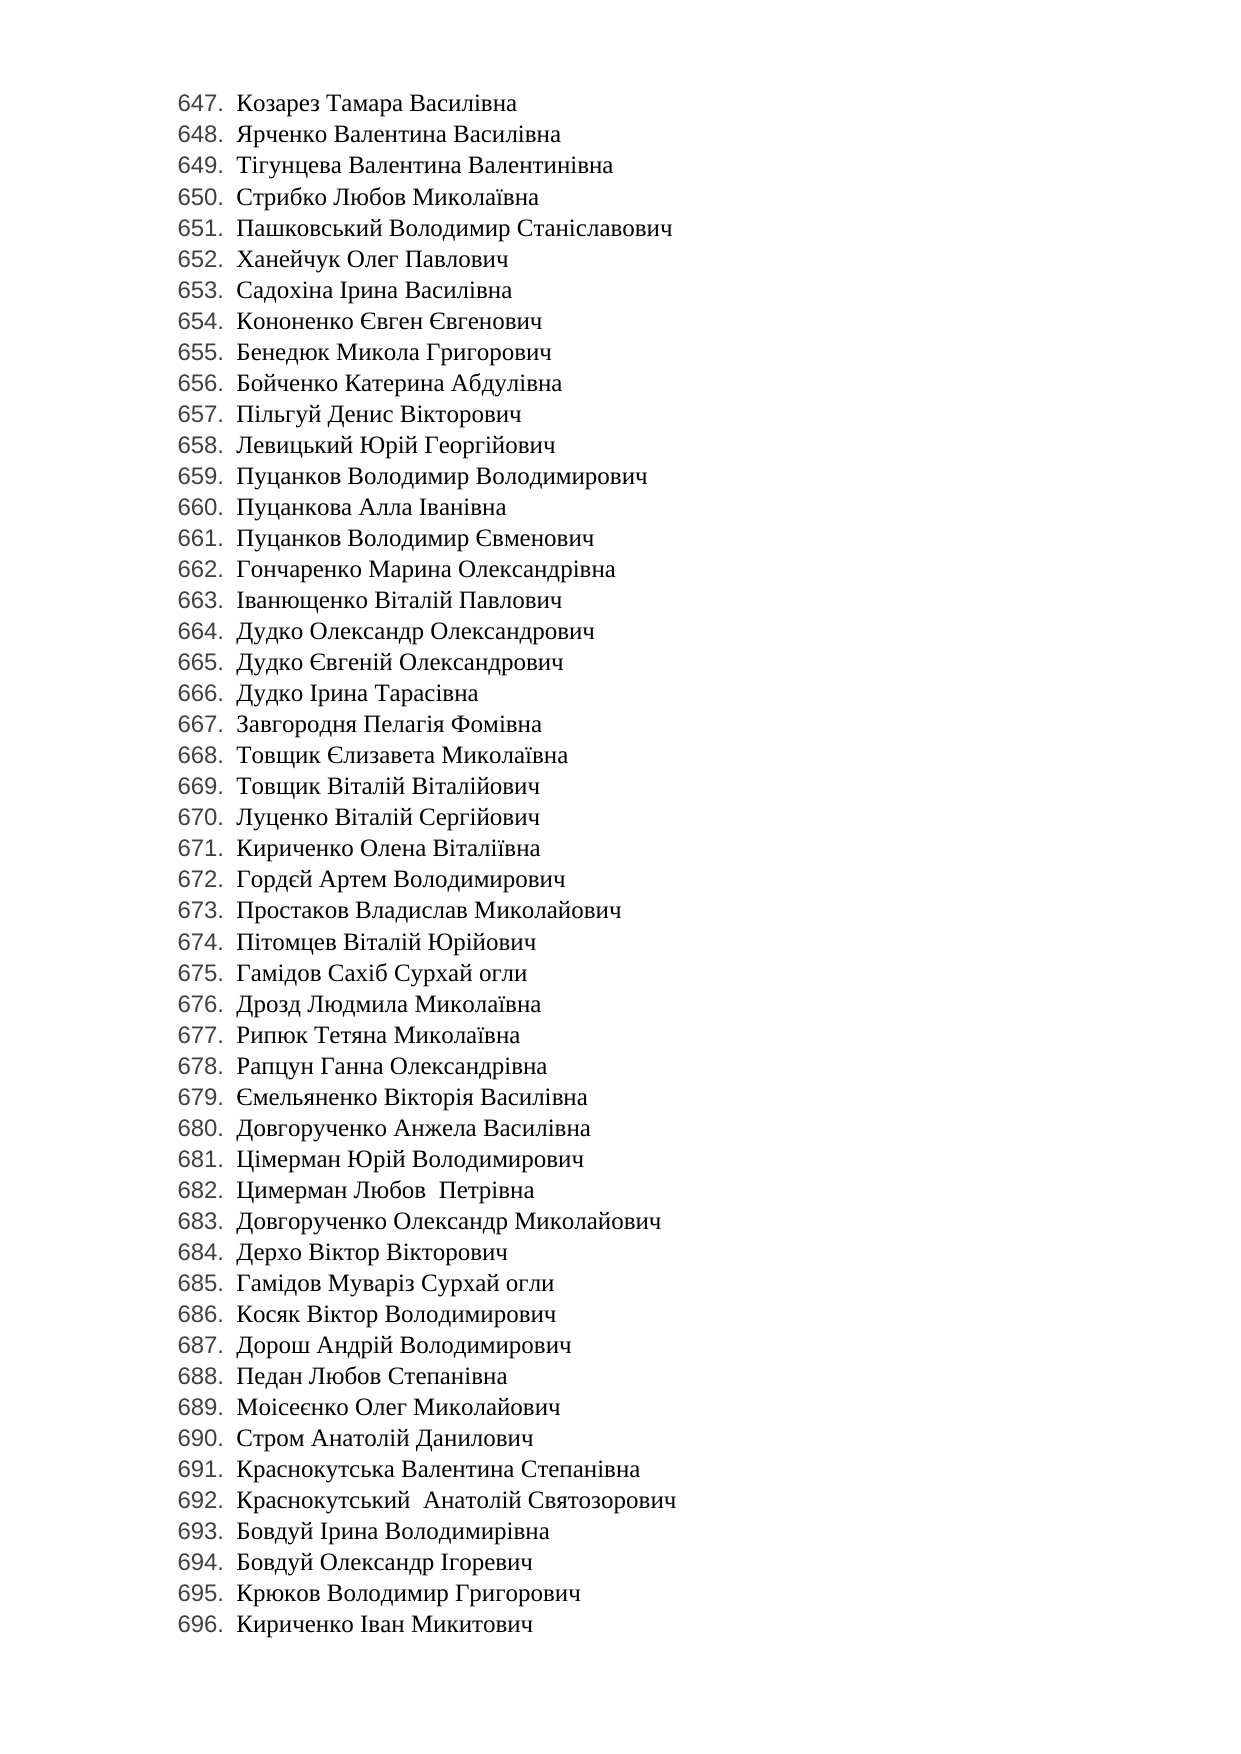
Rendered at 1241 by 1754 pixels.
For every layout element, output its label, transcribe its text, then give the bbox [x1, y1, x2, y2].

list Пуцанков Володимир Володимирович [177, 461, 1152, 490]
list Рипюк Тетяна Миколаївна [177, 1020, 1152, 1048]
list Пашковський Володимир Станіславович [177, 213, 1152, 241]
list Ярченко Валентина Василівна [177, 119, 1152, 148]
list Краснокутський Анатолій Святозорович [177, 1485, 1152, 1514]
list Косяк Віктор Володимирович [177, 1299, 1152, 1328]
list Кириченко Олена Віталіївна [177, 833, 1152, 862]
list Товщик Віталій Віталійович [177, 771, 1152, 800]
list Садохіна Ірина Василівна [177, 275, 1152, 303]
list Гордєй Артем Володимирович [177, 864, 1152, 893]
list Товщик Єлизавета Миколаївна [177, 740, 1152, 769]
list Пуцанкова Алла Іванівна [177, 492, 1152, 521]
list Ємельяненко Вікторія Василівна [177, 1082, 1152, 1111]
list Пуцанков Володимир Євменович [177, 523, 1152, 552]
list Пітомцев Віталій Юрійович [177, 927, 1152, 955]
list Луценко Віталій Сергійович [177, 802, 1152, 831]
list Цимерман Любов Петрівна [177, 1175, 1152, 1204]
list Дерхо Віктор Вікторович [177, 1237, 1152, 1266]
list Тігунцева Валентина Валентинівна [177, 151, 1152, 179]
list Дудко Євгеній Олександрович [177, 647, 1152, 676]
list Педан Любов Степанівна [177, 1361, 1152, 1390]
list Дудко Олександр Олександрович [177, 616, 1152, 645]
list Левицький Юрій Георгійович [177, 430, 1152, 459]
list Козарез Тамара Василівна [177, 88, 1152, 117]
list Бенедюк Микола Григорович [177, 337, 1152, 366]
list Простаков Владислав Миколайович [177, 896, 1152, 924]
list Цімерман Юрій Володимирович [177, 1144, 1152, 1173]
list Бойченко Катерина Абдулівна [177, 368, 1152, 397]
list Гончаренко Марина Олександрівна [177, 554, 1152, 583]
list Бовдуй Олександр Ігоревич [177, 1547, 1152, 1576]
list Бовдуй Ірина Володимирівна [177, 1516, 1152, 1545]
list Кононенко Євген Євгенович [177, 306, 1152, 334]
list Іванющенко Віталій Павлович [177, 585, 1152, 614]
list Рапцун Ганна Олександрівна [177, 1051, 1152, 1079]
list Дорош Андрій Володимирович [177, 1330, 1152, 1359]
list Ханейчук Олег Павлович [177, 244, 1152, 272]
list Довгорученко Олександр Миколайович [177, 1206, 1152, 1235]
list Кириченко Іван Микитович [177, 1609, 1152, 1638]
list Моісеєнко Олег Миколайович [177, 1392, 1152, 1421]
list Стром Анатолій Данилович [177, 1423, 1152, 1452]
list Дудко Ірина Тарасівна [177, 678, 1152, 707]
list Завгородня Пелагія Фомівна [177, 709, 1152, 738]
list Дрозд Людмила Миколаївна [177, 989, 1152, 1017]
list Гамідов Сахіб Сурхай огли [177, 958, 1152, 986]
list Стрибко Любов Миколаївна [177, 182, 1152, 210]
list Довгорученко Анжела Василівна [177, 1113, 1152, 1142]
list Крюков Володимир Григорович [177, 1578, 1152, 1607]
list Краснокутська Валентина Степанівна [177, 1454, 1152, 1483]
list Пільгуй Денис Вікторович [177, 399, 1152, 428]
list Гамідов Муваріз Сурхай огли [177, 1268, 1152, 1297]
